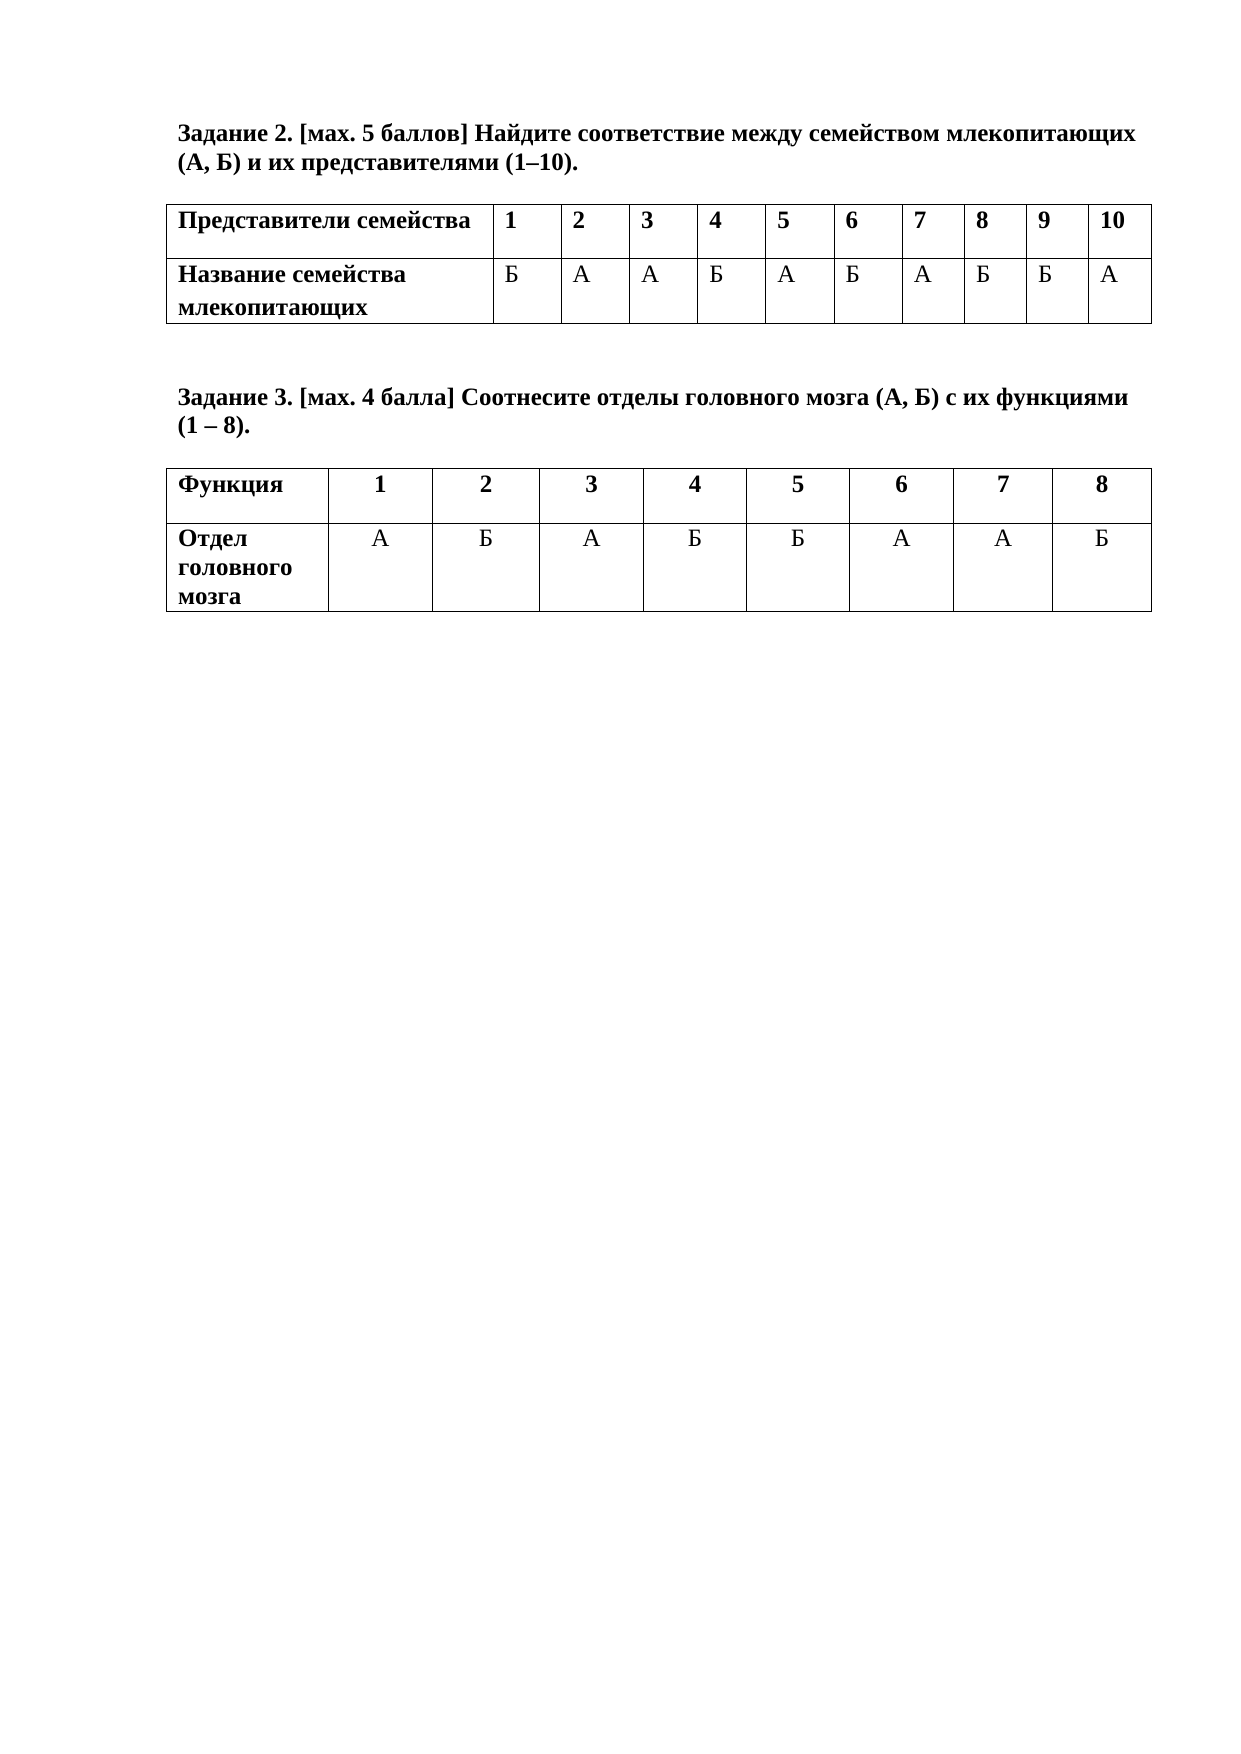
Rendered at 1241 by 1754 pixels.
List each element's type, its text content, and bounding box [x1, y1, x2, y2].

table_header 8 [1053, 469, 1151, 522]
table_cell Б [1027, 259, 1088, 323]
table_cell Б [644, 524, 746, 611]
table_header 6 [850, 469, 953, 522]
table_header 6 [835, 205, 902, 258]
table_header 3 [630, 205, 697, 258]
table_header 4 [644, 469, 746, 522]
table_header 10 [1089, 205, 1151, 258]
table_cell Б [698, 259, 765, 323]
table_header 2 [562, 205, 629, 258]
table_cell А [329, 524, 432, 611]
table_header 2 [433, 469, 539, 522]
table_cell Название семейства млекопитающих [167, 259, 493, 323]
table_cell А [562, 259, 629, 323]
table_cell А [1089, 259, 1151, 323]
table_cell А [903, 259, 964, 323]
table_cell Б [494, 259, 561, 323]
table_header 8 [965, 205, 1026, 258]
table_header 5 [747, 469, 849, 522]
table_header 1 [329, 469, 432, 522]
table_cell А [540, 524, 643, 611]
table_cell А [850, 524, 953, 611]
text Задание 3. [мах. 4 балла] Соотнесите отделы головного мозга (А, Б) с их функциями (1 – 8). [177, 382, 1152, 439]
table_cell А [766, 259, 834, 323]
table_header 1 [494, 205, 561, 258]
table_header 7 [903, 205, 964, 258]
table_header 5 [766, 205, 834, 258]
table_cell Б [747, 524, 849, 611]
table_cell Б [433, 524, 539, 611]
table_header 3 [540, 469, 643, 522]
table_cell Б [965, 259, 1026, 323]
table_header 9 [1027, 205, 1088, 258]
table_cell Б [1053, 524, 1151, 611]
text Задание 2. [мах. 5 баллов] Найдите соответствие между семейством млекопитающих (А, Б) и их представителями (1–10). [177, 118, 1152, 176]
table_header Функция [167, 469, 328, 522]
table_header 7 [954, 469, 1052, 522]
table_header 4 [698, 205, 765, 258]
table_header Представители семейства [167, 205, 493, 258]
table_cell А [630, 259, 697, 323]
table_cell Б [835, 259, 902, 323]
table_cell Отдел головного мозга [167, 524, 328, 611]
table_cell А [954, 524, 1052, 611]
